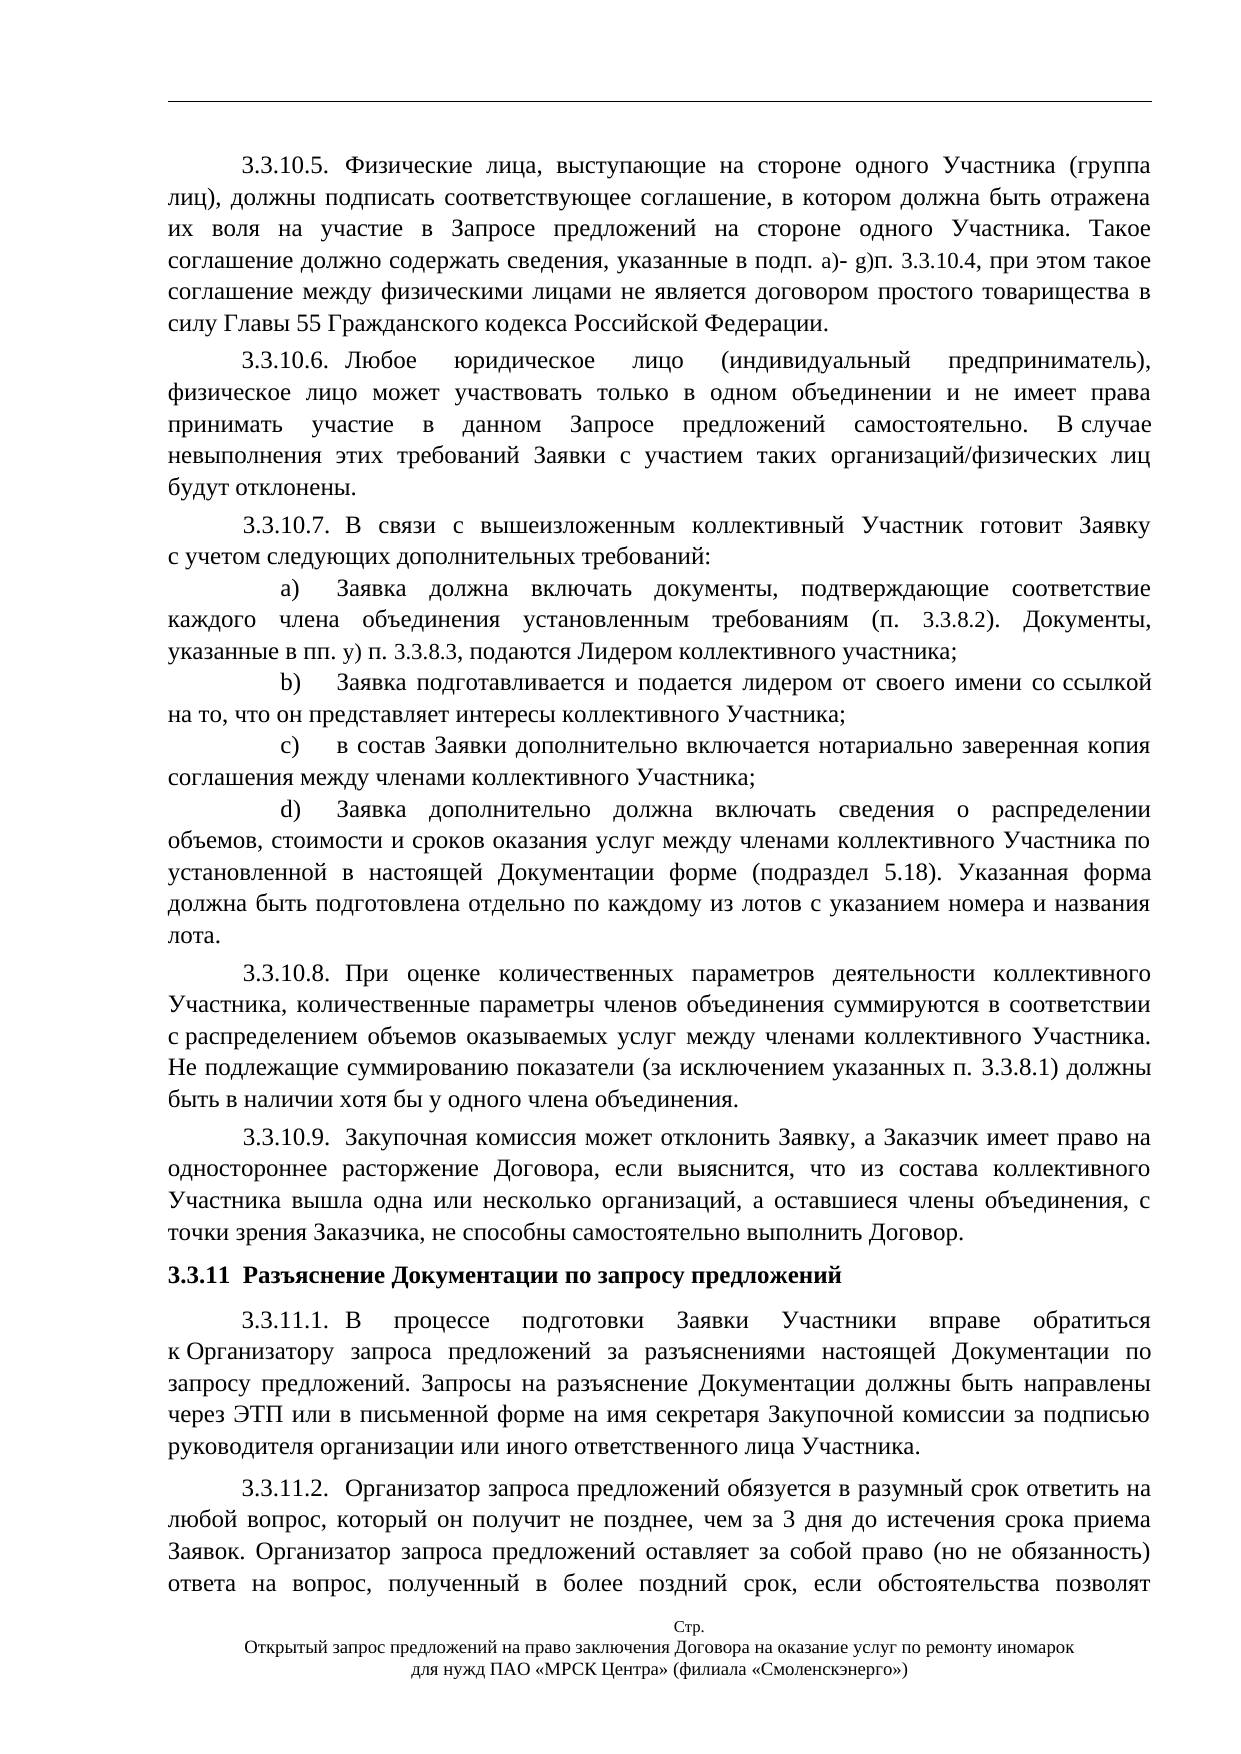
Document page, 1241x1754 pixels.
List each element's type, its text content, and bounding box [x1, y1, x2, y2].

list в состав Заявки дополнительно включается нотариально заверенная копия соглашения между членами коллективного Участника; [168, 731, 1152, 791]
list Закупочная комиссия может отклонить Заявку, а Заказчик имеет право на одностороннее расторжение Договора, если выяснится, что из состава коллективного Участника вышла одна или несколько организаций, а оставшиеся члены объединения, с точки зрения Заказчика, не способны самостоятельно выполнить Договор. [168, 1122, 1152, 1245]
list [168, 1473, 1152, 1596]
list Заявка дополнительно должна включать сведения о распределении объемов, стоимости и сроков оказания услуг между членами коллективного Участника по установленной в настоящей Документации форме (подраздел 5.18). Указанная форма должна быть подготовлена отдельно по каждому из лотов с указанием номера и названия лота. [168, 794, 1152, 949]
list В связи с вышеизложенным коллективный Участник готовит Заявку с учетом следующих дополнительных требований: [168, 510, 1152, 570]
list Любое юридическое лицо (индивидуальный предприниматель), физическое лицо может участвовать только в одном объединении и не имеет права принимать участие в данном Запросе предложений самостоятельно. В случае невыполнения этих требований Заявки с участием таких организаций/физических лиц будут отклонены. [168, 346, 1152, 501]
subtitle Разъяснение Документации по запросу предложений [168, 1261, 1152, 1289]
list Заявка подготавливается и подается лидером от своего имени со ссылкой на то, что он представляет интересы коллективного Участника; [168, 667, 1152, 728]
list В процессе подготовки Заявки Участники вправе обратиться к Организатору запроса предложений за разъяснениями настоящей Документации по запросу предложений. Запросы на разъяснение Документации должны быть направлены через ЭТП или в письменной форме на имя секретаря Закупочной комиссии за подписью руководителя организации или иного ответственного лица Участника. [168, 1305, 1152, 1460]
list Физические лица, выступающие на стороне одного Участника (группа лиц), должны подписать соответствующее соглашение, в котором должна быть отражена их воля на участие в Запросе предложений на стороне одного Участника. Такое соглашение должно содержать сведения, указанные в подп. a)- g)п. 3.3.10.4, при этом такое соглашение между физическими лицами не является договором простого товарищества в силу Главы 55 Гражданского кодекса Российской Федерации. [168, 150, 1152, 337]
list При оценке количественных параметров деятельности коллективного Участника, количественные параметры членов объединения суммируются в соответствии с распределением объемов оказываемых услуг между членами коллективного Участника. Не подлежащие суммированию показатели (за исключением указанных п. 3.3.8.1) должны быть в наличии хотя бы у одного члена объединения. [168, 958, 1152, 1113]
list Заявка должна включать документы, подтверждающие соответствие каждого члена объединения установленным требованиям (п. 3.3.8.2). Документы, указанные в пп. у) п. 3.3.8.3, подаются Лидером коллективного участника; [168, 573, 1152, 665]
